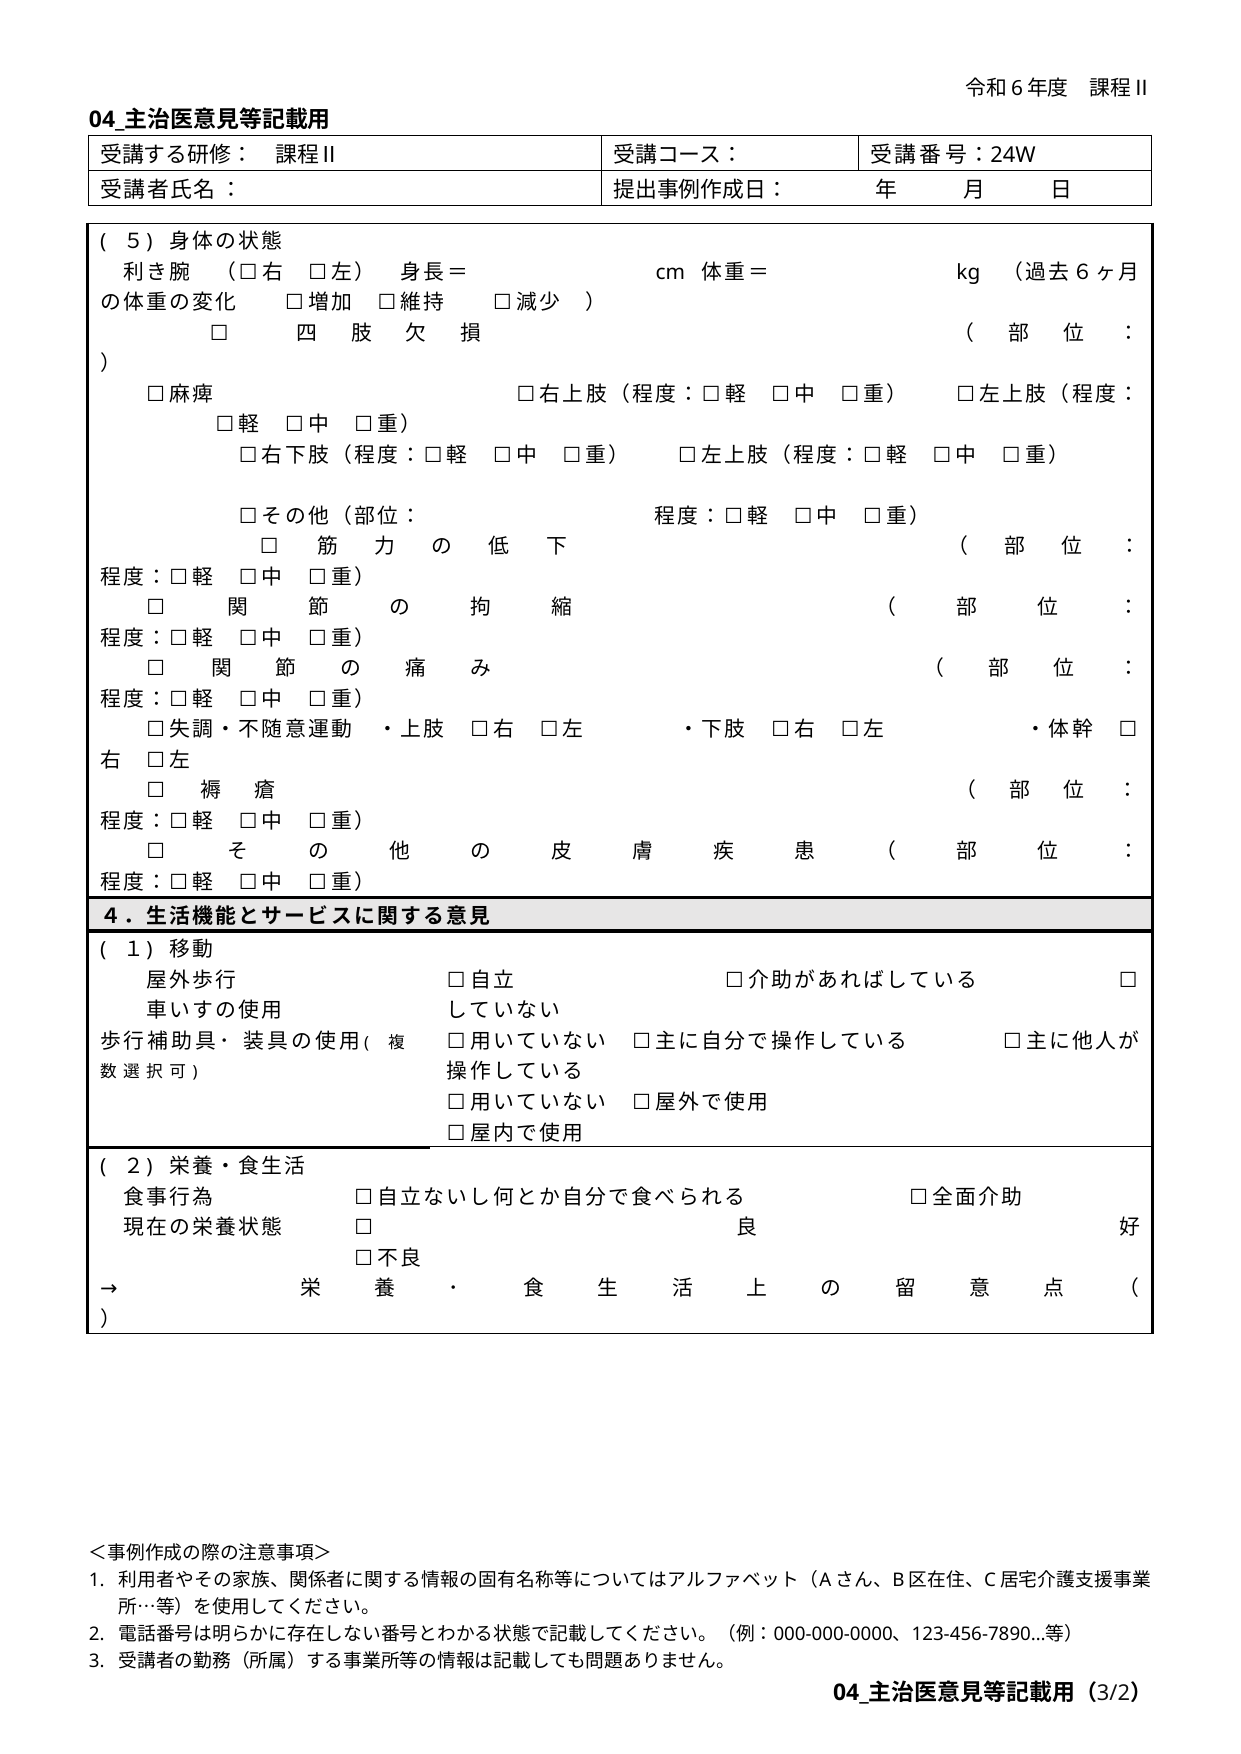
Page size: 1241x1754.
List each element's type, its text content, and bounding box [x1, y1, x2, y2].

table_cell (５)身体の状態 利き腕 （右 左） 身長＝ cm体重＝ kg（過去６ヶ月の体重の変化 増加 維持 減少 ） 四肢欠損 （部位： ） 麻痺 右上肢（程度：軽 中 重） 左上肢（程度：軽 中 重） 右下肢（程度：軽 中 重） 左上肢（程度：軽 中 重） その他（部位： 程度：軽 中 重） 筋力の低下 （部位： 程度：軽 中 重） 関節の拘縮 （部位： 程度：軽 中 重） 関節の痛み （部位： 程度：軽 中 重） 失調・不随意運動 ・上肢 右 左 ・下肢 右 左 ・体幹 右 左 褥瘡 （部位： 程度：軽 中 重） その他の皮膚疾患（部位： 程度：軽 中 重） [89, 224, 1151, 896]
table_cell ４．生活機能とサービスに関する意見 [89, 899, 1151, 929]
table_cell 自立 介助があればしている していない 用いていない 主に自分で操作している 主に他人が操作している 用いていない 屋外で使用 屋内で使用 [430, 933, 1151, 1146]
table_cell (２)栄養・食生活 食事行為 現在の栄養状態 [89, 1149, 331, 1271]
table_cell 自立ないし何とか自分で食べられる 全面介助 良好 不良 [331, 1147, 1151, 1271]
table_cell (１)移動 屋外歩行 車いすの使用 歩行補助具･装具の使用(複数選択可) [89, 933, 430, 1146]
table_cell → 栄養･食生活上の留意点（ ） [89, 1271, 1151, 1332]
